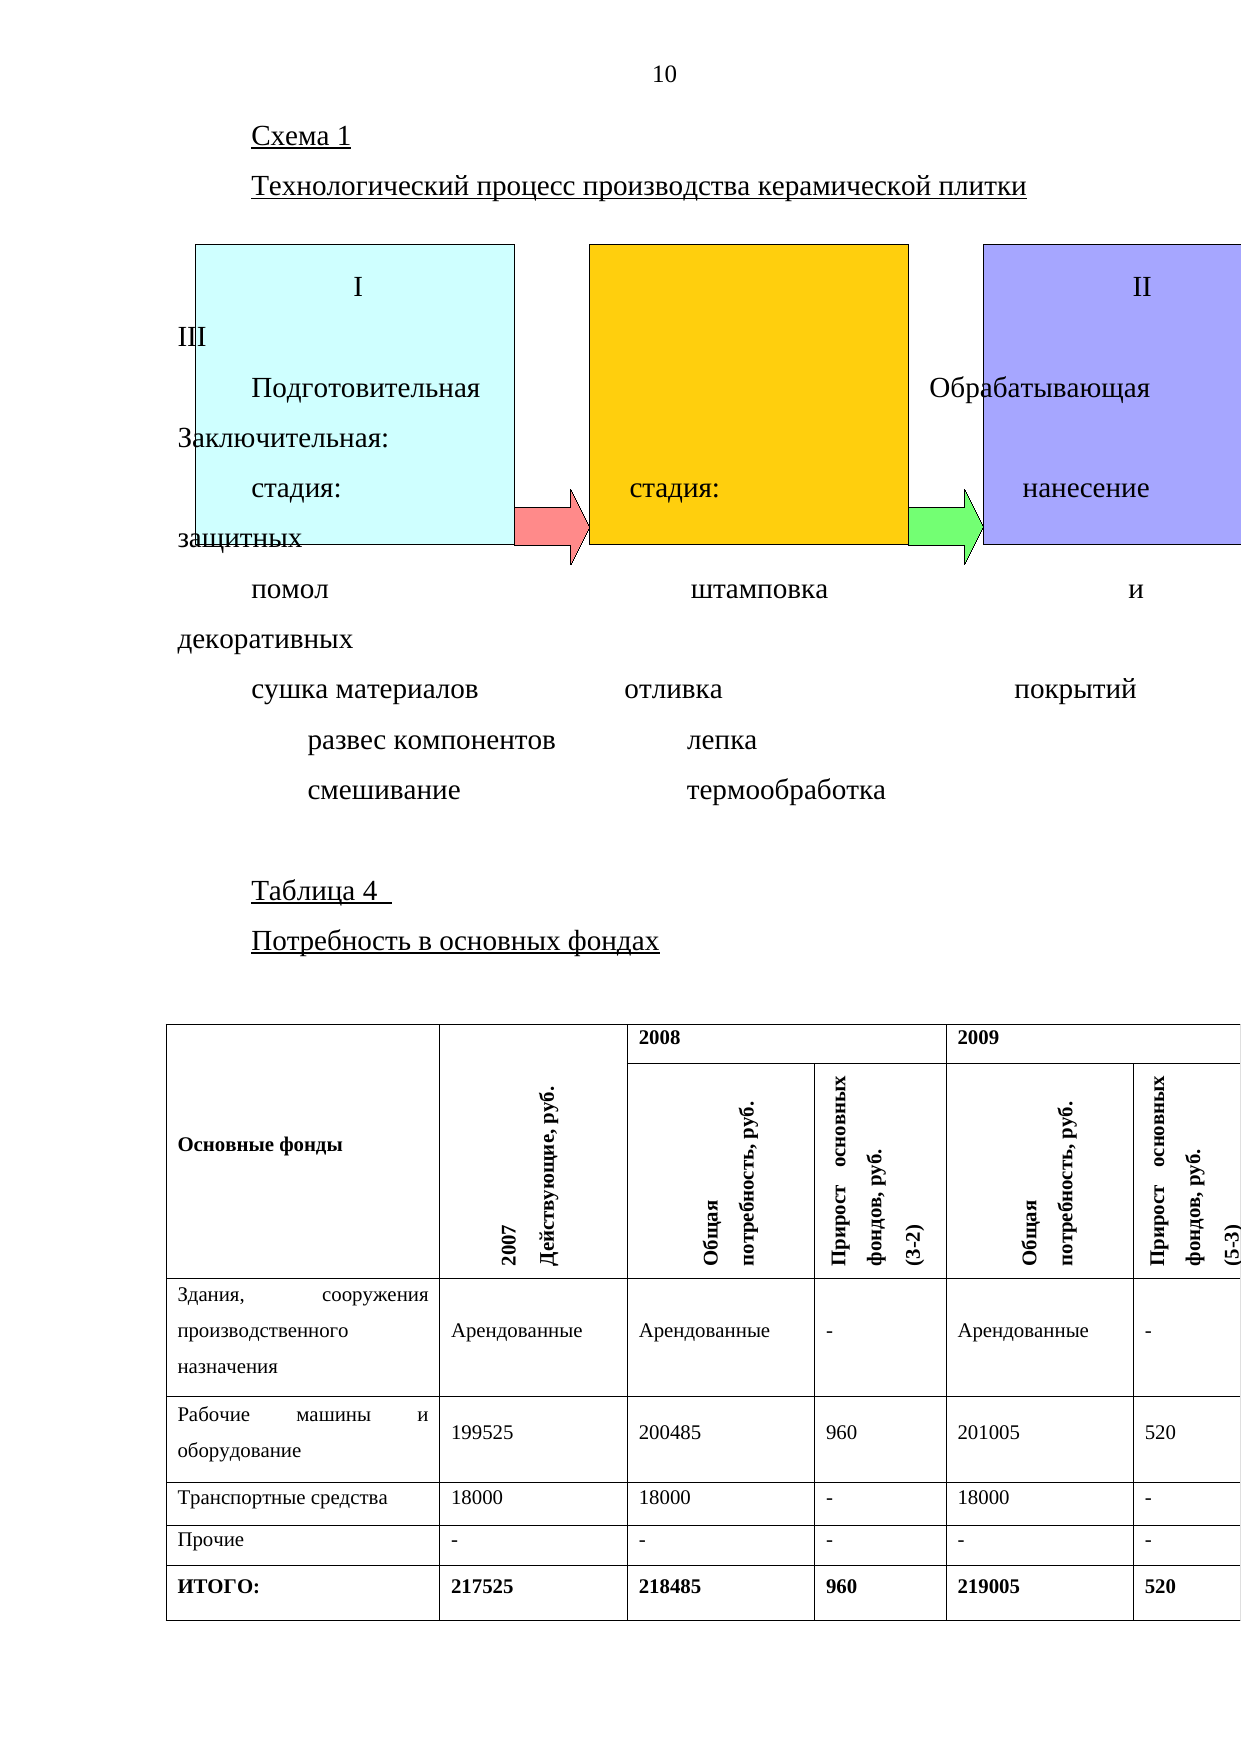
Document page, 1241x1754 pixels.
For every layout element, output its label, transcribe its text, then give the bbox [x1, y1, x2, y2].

table_cell Прирост основных фондов, руб. (3-2) [815, 1064, 946, 1278]
text Схема 1 [177, 118, 1152, 152]
table_cell 520 [1134, 1397, 1240, 1482]
table_cell Прочие [167, 1526, 439, 1565]
table_cell Арендованные [947, 1279, 1133, 1396]
table_cell - [947, 1526, 1133, 1565]
table_header 2008 [628, 1025, 946, 1063]
text Потребность в основных фондах [177, 923, 1152, 957]
text Технологический процесс производства керамической плитки [177, 168, 1152, 202]
table_header Основные фонды [167, 1025, 439, 1278]
table_cell Прирост основных фондов, руб. (5-3) [1134, 1064, 1240, 1278]
text Таблица 4 [177, 873, 1152, 906]
table_cell 219005 [947, 1566, 1133, 1620]
table_cell 960 [815, 1566, 946, 1620]
table_cell Арендованные [628, 1279, 814, 1396]
table_cell 217525 [440, 1566, 627, 1620]
text сушка материалов отливка покрытий [177, 672, 1152, 705]
table_cell 200485 [628, 1397, 814, 1482]
text I II III [177, 269, 1152, 353]
text стадия: стадия: нанесение защитных [177, 470, 1152, 554]
table_header 2007 Действующие, руб. [440, 1025, 627, 1278]
table_cell ИТОГО: [167, 1566, 439, 1620]
table_cell Здания, сооружения производственного назначения [167, 1279, 439, 1396]
table_cell - [1134, 1483, 1240, 1525]
table_cell - [815, 1483, 946, 1525]
text Подготовительная Обрабатывающая Заключительная: [177, 370, 1152, 453]
table_cell - [815, 1526, 946, 1565]
table_cell 18000 [440, 1483, 627, 1525]
text развес компонентов лепка [233, 722, 1152, 755]
text смешивание термообработка [233, 772, 1152, 806]
table_cell - [1134, 1526, 1240, 1565]
table_cell 218485 [628, 1566, 814, 1620]
text помол штамповка и декоративных [177, 571, 1152, 655]
table_cell - [440, 1526, 627, 1565]
table_cell 18000 [947, 1483, 1133, 1525]
table_header 2009 [947, 1025, 1240, 1063]
table_cell 18000 [628, 1483, 814, 1525]
table_cell - [1134, 1279, 1240, 1396]
table_cell 201005 [947, 1397, 1133, 1482]
table_cell 520 [1134, 1566, 1240, 1620]
table_cell 960 [815, 1397, 946, 1482]
table_cell Рабочие машины и оборудование [167, 1397, 439, 1482]
table_cell Транспортные средства [167, 1483, 439, 1525]
table_cell - [628, 1526, 814, 1565]
table_cell 199525 [440, 1397, 627, 1482]
table_cell Общая потребность, руб. [947, 1064, 1133, 1278]
table_cell Арендованные [440, 1279, 627, 1396]
table_cell Общая потребность, руб. [628, 1064, 814, 1278]
table_cell - [815, 1279, 946, 1396]
